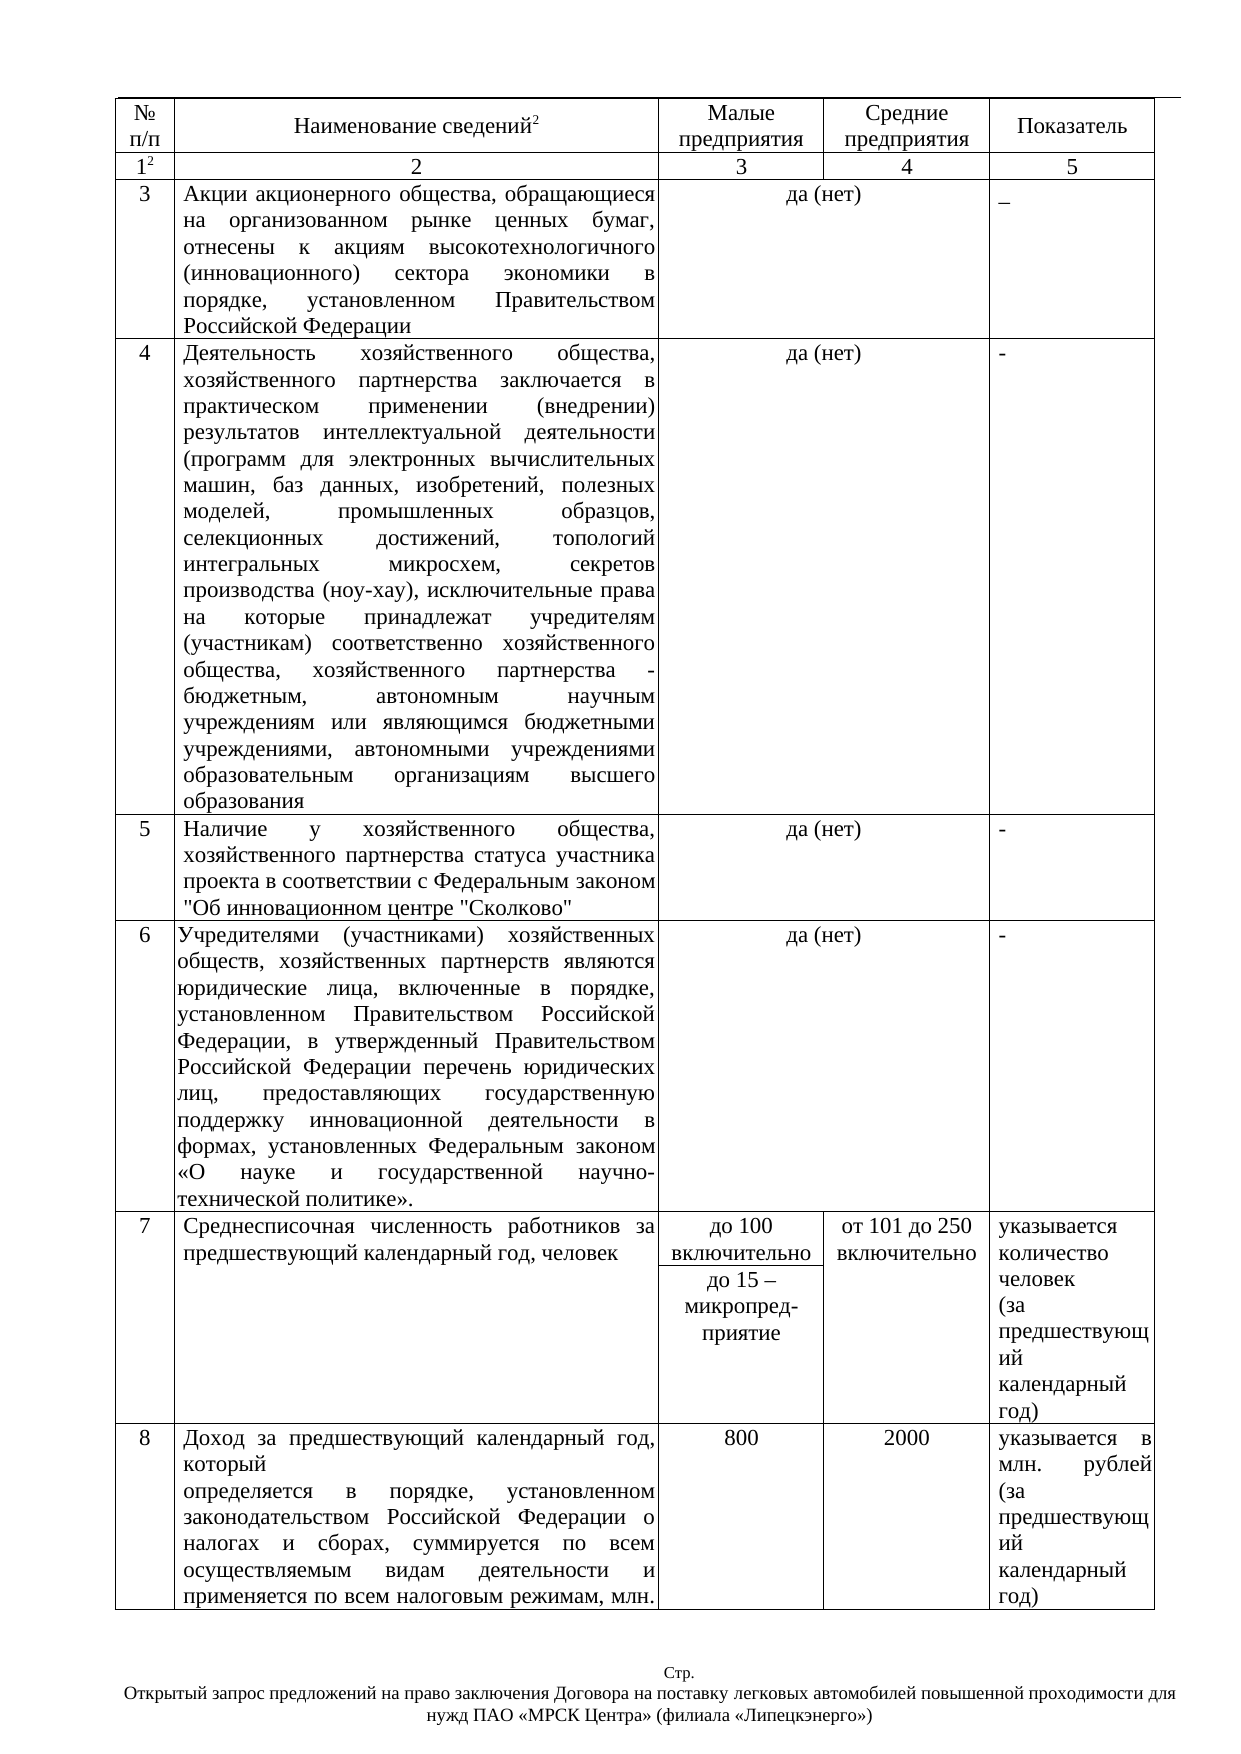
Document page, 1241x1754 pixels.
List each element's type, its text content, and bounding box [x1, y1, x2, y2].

table_header Средние предприятия [824, 99, 989, 152]
table_cell 3 [659, 153, 823, 179]
table_cell да (нет) [659, 921, 989, 1211]
table_cell Деятельность хозяйственного общества, хозяйственного партнерства заключается в практическом применении (внедрении) результатов интеллектуальной деятельности (программ для электронных вычислительных машин, баз данных, изобретений, полезных моделей, промышленных образцов, селекционных достижений, топологий интегральных микросхем, секретов производства (ноу-хау), исключительные права на которые принадлежат учредителям (участникам) соответственно хозяйственного общества, хозяйственного партнерства - бюджетным, автономным научным учреждениям или являющимся бюджетными учреждениями, автономными учреждениями образовательным организациям высшего образования [175, 339, 658, 814]
table_cell 5 [990, 153, 1154, 179]
table_cell Среднесписочная численность работников за предшествующий календарный год, человек [175, 1212, 658, 1423]
table_cell 7 [116, 1212, 174, 1423]
table_cell 4 [824, 153, 989, 179]
table_cell 4 [116, 339, 174, 814]
table_cell - [990, 815, 1154, 920]
table_cell Учредителями (участниками) хозяйственных обществ, хозяйственных партнерств являются юридические лица, включенные в порядке, установленном Правительством Российской Федерации, в утвержденный Правительством Российской Федерации перечень юридических лиц, предоставляющих государственную поддержку инновационной деятельности в формах, установленных Федеральным законом «О науке и государственной научно-технической политике». [175, 921, 658, 1211]
table_cell _ [990, 180, 1154, 338]
table_header Малые предприятия [659, 99, 823, 152]
table_header Показатель [990, 99, 1154, 152]
table_cell - [990, 339, 1154, 814]
table_cell 6 [116, 921, 174, 1211]
table_cell от 101 до 250 включительно [824, 1212, 989, 1423]
table_cell да (нет) [659, 180, 989, 338]
table_cell указывается в млн. рублей (за предшествующий календарный год) [990, 1424, 1154, 1608]
table_cell да (нет) [659, 339, 989, 814]
table_header Наименование сведений2 [175, 99, 658, 152]
table_cell да (нет) [659, 815, 989, 920]
table_cell 8 [116, 1424, 174, 1608]
table_cell указывается количество человек (за предшествующий календарный год) [990, 1212, 1154, 1423]
table_cell Акции акционерного общества, обращающиеся на организованном рынке ценных бумаг, отнесены к акциям высокотехнологичного (инновационного) сектора экономики в порядке, установленном Правительством Российской Федерации [175, 180, 658, 338]
table_cell 12 [116, 153, 174, 179]
table_cell 2000 [824, 1424, 989, 1608]
table_cell - [990, 921, 1154, 1211]
table_cell 2 [175, 153, 658, 179]
table_cell 800 [659, 1424, 823, 1608]
table_cell до 15 – микропредприятие [659, 1266, 823, 1423]
table_cell до 100 включительно [659, 1212, 823, 1265]
table_cell Наличие у хозяйственного общества, хозяйственного партнерства статуса участника проекта в соответствии с Федеральным законом "Об инновационном центре "Сколково" [175, 815, 658, 920]
table_header № п/п [116, 99, 174, 152]
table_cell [175, 1424, 658, 1608]
table_cell 5 [116, 815, 174, 920]
table_cell 3 [116, 180, 174, 338]
